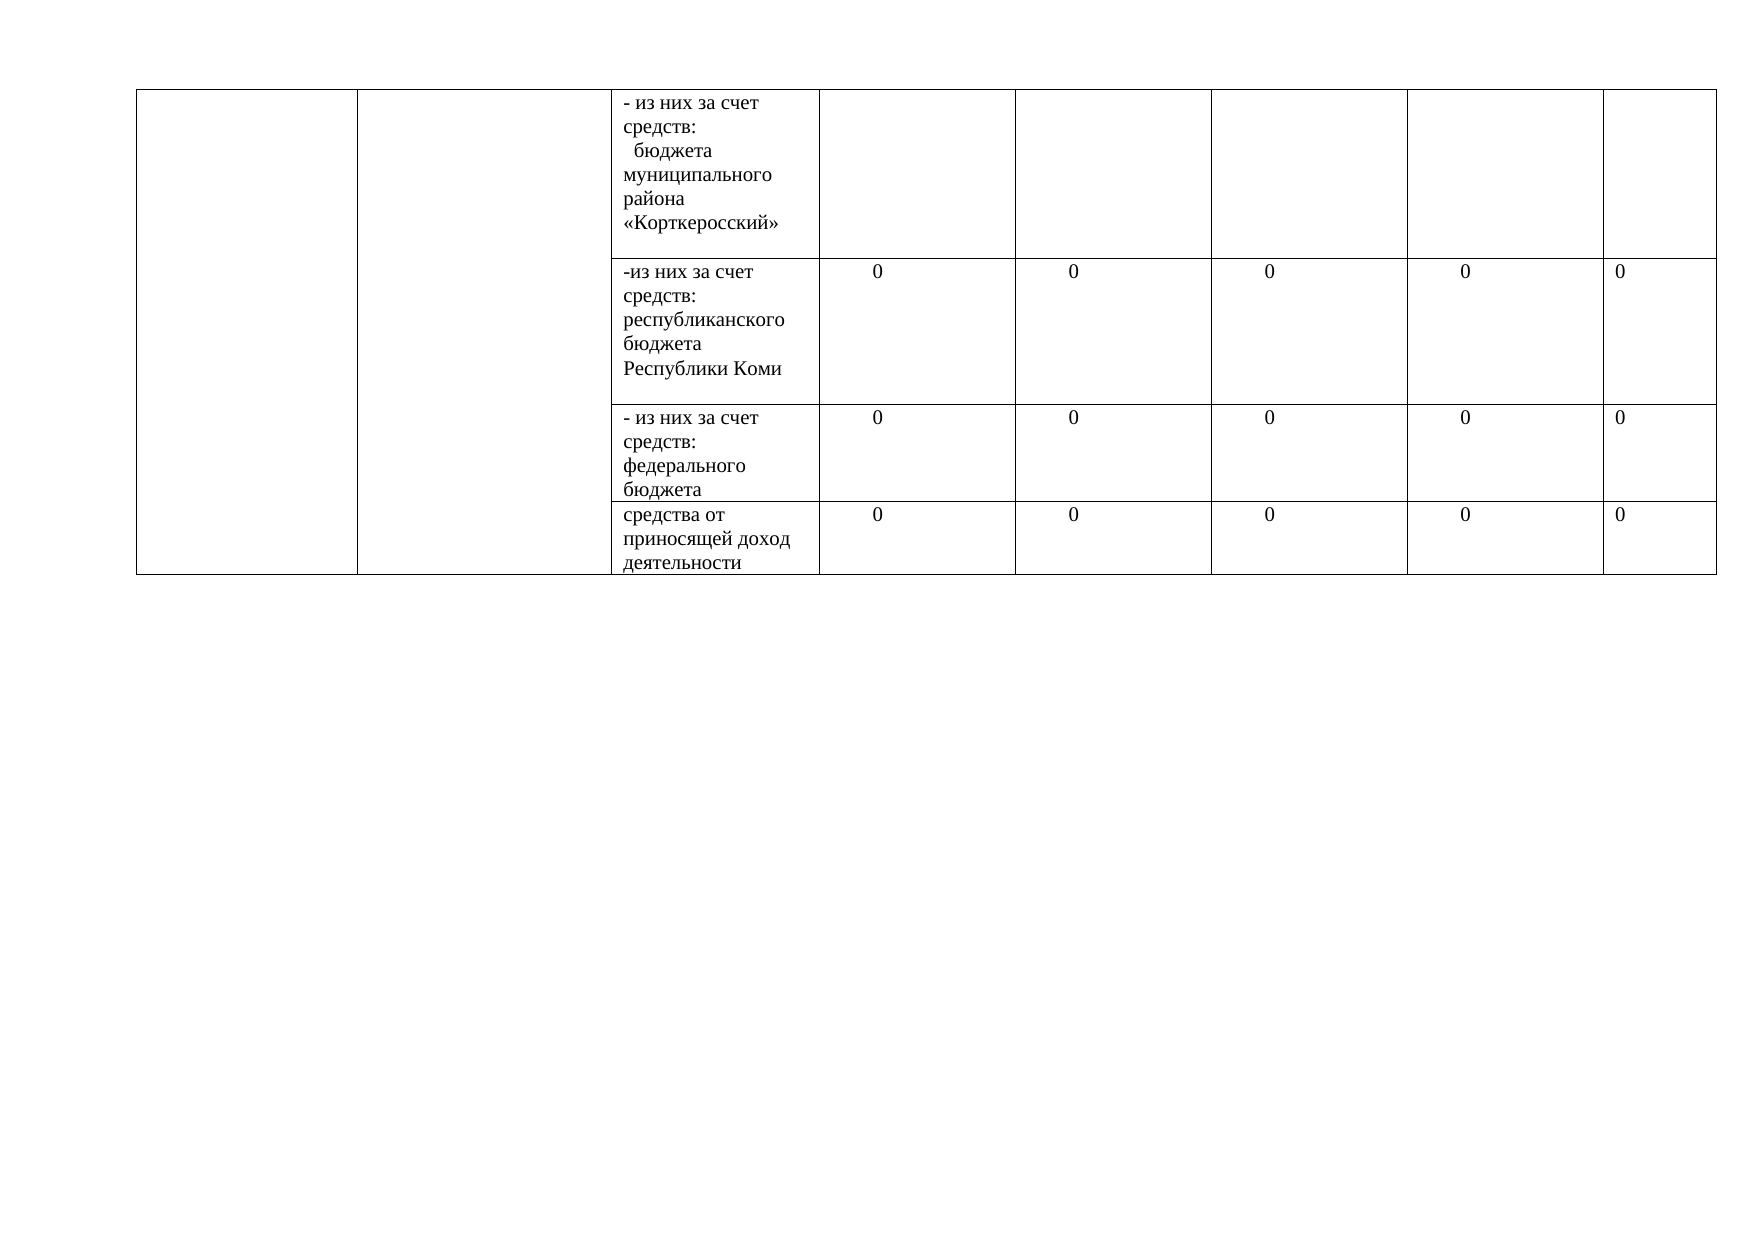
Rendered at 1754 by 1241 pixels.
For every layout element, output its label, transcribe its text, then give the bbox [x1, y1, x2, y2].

table_cell - из них за счет средств: федерального бюджета [612, 405, 819, 501]
table_cell 0 [1016, 90, 1211, 258]
table_cell -из них за счет средств: республиканского бюджета Республики Коми [612, 259, 819, 403]
table_cell 0 [820, 90, 1015, 258]
table_cell 0 [1408, 90, 1603, 258]
table_cell 0 [1604, 405, 1716, 501]
table_cell 0 [1016, 259, 1211, 403]
table_cell 0 [820, 502, 1015, 574]
table_cell 0 [1212, 259, 1407, 403]
table_cell 0 [1212, 502, 1407, 574]
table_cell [612, 90, 819, 258]
table_cell 0 [1604, 259, 1716, 403]
table_cell 0 [820, 405, 1015, 501]
table_cell 0 [1212, 405, 1407, 501]
table_cell 0 [1408, 502, 1603, 574]
table_cell 0 [1604, 90, 1716, 258]
table_cell 0 [1408, 259, 1603, 403]
table_cell 0 [1016, 502, 1211, 574]
table_cell 0 [1212, 90, 1407, 258]
table_cell средства от приносящей доход деятельности [612, 502, 819, 574]
table_cell 0 [820, 259, 1015, 403]
table_cell 0 [1604, 502, 1716, 574]
table_cell 0 [1408, 405, 1603, 501]
table_cell 0 [1016, 405, 1211, 501]
